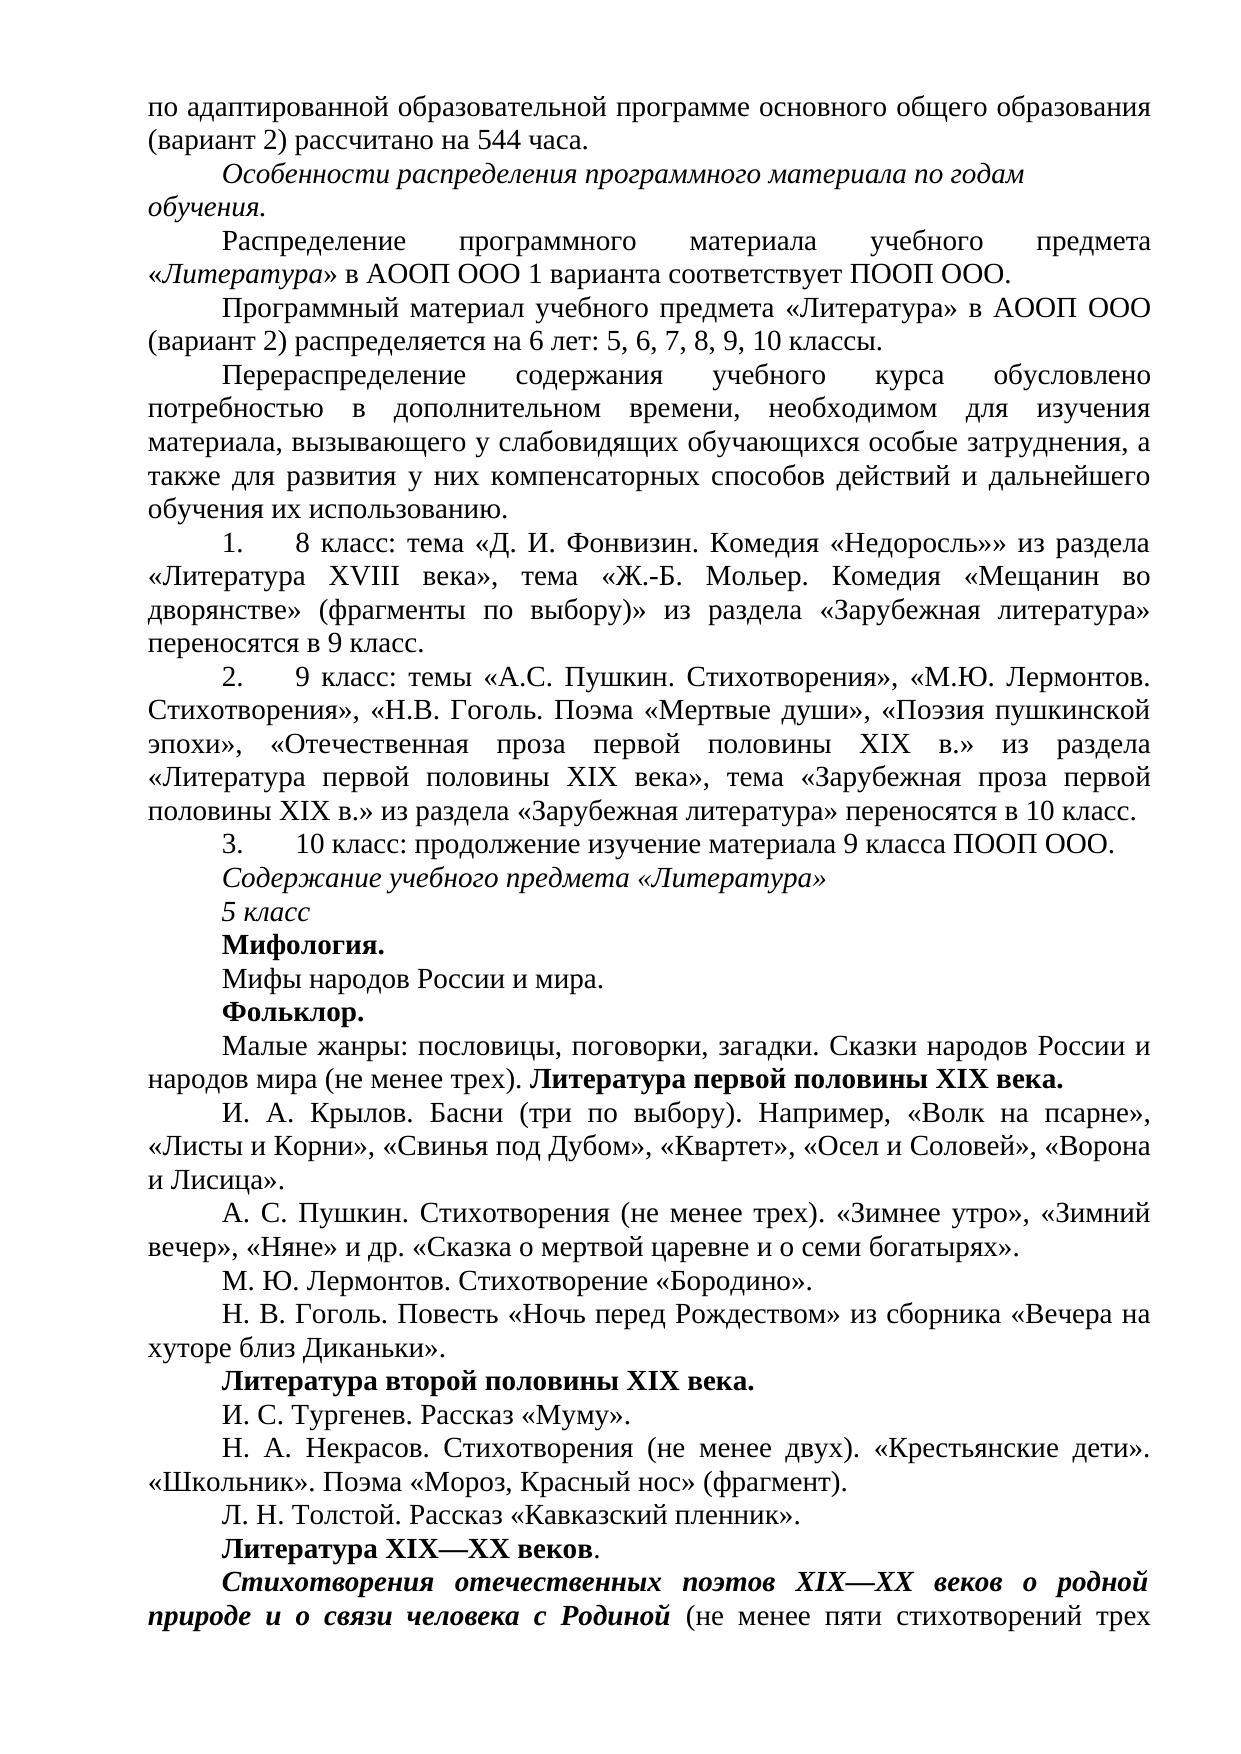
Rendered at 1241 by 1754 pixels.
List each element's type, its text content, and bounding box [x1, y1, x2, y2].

text 5 класс [148, 894, 1152, 927]
text Мифы народов России и мира. [148, 961, 1152, 994]
text Н. А. Некрасов. Стихотворения (не менее двух). «Крестьянские дети». «Школьник». Поэма «Мороз, Красный нос» (фрагмент). [148, 1430, 1152, 1497]
text Перераспределение содержания учебного курса обусловлено потребностью в дополнительном времени, необходимом для изучения материала, вызывающего у слабовидящих обучающихся особые затруднения, а также для развития у них компенсаторных способов действий и дальнейшего обучения их использованию. [148, 357, 1152, 525]
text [148, 89, 1152, 156]
text И. С. Тургенев. Рассказ «Муму». [148, 1397, 1152, 1430]
list 10 класс: продолжение изучение материала 9 класса ПООП ООО. [148, 827, 1152, 860]
text Особенности распределения программного материала по годам обучения. [148, 156, 1152, 223]
text Мифология. [148, 927, 1152, 961]
text Н. В. Гоголь. Повесть «Ночь перед Рождеством» из сборника «Вечера на хуторе близ Диканьки». [148, 1296, 1152, 1363]
text И. А. Крылов. Басни (три по выбору). Например, «Волк на псарне», «Листы и Корни», «Свинья под Дубом», «Квартет», «Осел и Соловей», «Ворона и Лисица». [148, 1095, 1152, 1196]
text Распределение программного материала учебного предмета «Литература» в АООП ООО 1 варианта соответствует ПООП ООО. [148, 223, 1152, 290]
text А. С. Пушкин. Стихотворения (не менее трех). «Зимнее утро», «Зимний вечер», «Няне» и др. «Сказка о мертвой царевне и о семи богатырях». [148, 1196, 1152, 1263]
text Программный материал учебного предмета «Литература» в АООП ООО (вариант 2) распределяется на 6 лет: 5, 6, 7, 8, 9, 10 классы. [148, 290, 1152, 357]
text Л. Н. Толстой. Рассказ «Кавказский пленник». [148, 1497, 1152, 1531]
text Малые жанры: пословицы, поговорки, загадки. Сказки народов России и народов мира (не менее трех). Литература первой половины XIX века. [148, 1028, 1152, 1095]
text М. Ю. Лермонтов. Стихотворение «Бородино». [148, 1263, 1152, 1296]
text Литература второй половины XIX века. [148, 1363, 1152, 1397]
text Фольклор. [148, 994, 1152, 1028]
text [148, 1564, 1152, 1632]
text Литература XIX—ХХ веков. [148, 1531, 1152, 1564]
text Содержание учебного предмета «Литература» [148, 860, 1152, 894]
list 8 класс: тема «Д. И. Фонвизин. Комедия «Недоросль»» из раздела «Литература XVIII века», тема «Ж.-Б. Мольер. Комедия «Мещанин во дворянстве» (фрагменты по выбору)» из раздела «Зарубежная литература» переносятся в 9 класс. [148, 525, 1152, 659]
list 9 класс: темы «А.С. Пушкин. Стихотворения», «М.Ю. Лермонтов. Стихотворения», «Н.В. Гоголь. Поэма «Мертвые души», «Поэзия пушкинской эпохи», «Отечественная проза первой половины XIX в.» из раздела «Литература первой половины XIX века», тема «Зарубежная проза первой половины XIX в.» из раздела «Зарубежная литература» переносятся в 10 класс. [148, 659, 1152, 827]
